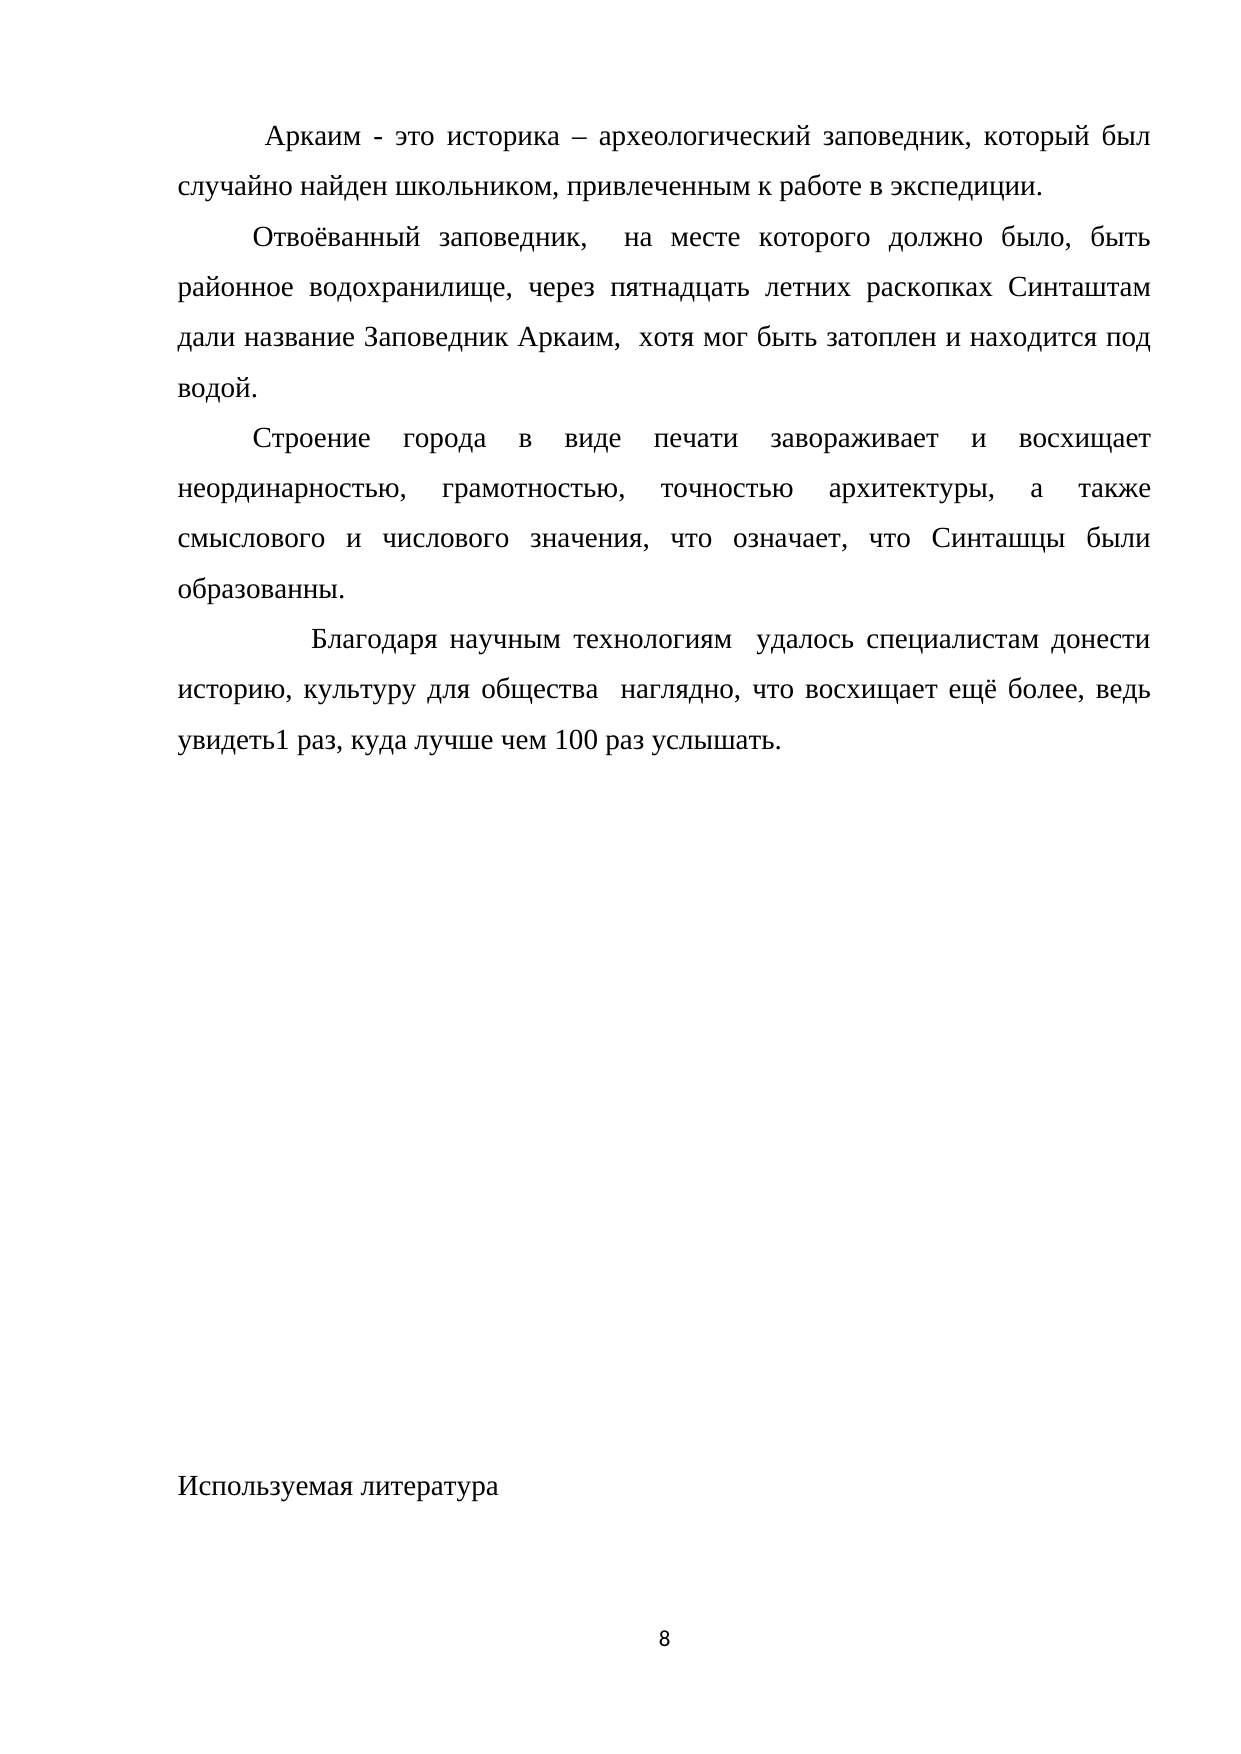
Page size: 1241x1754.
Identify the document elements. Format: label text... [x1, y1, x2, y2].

text Благодаря научным технологиям удалось специалистам донести историю, культуру для общества наглядно, что восхищает ещё более, ведь увидеть1 раз, куда лучше чем 100 раз услышать. [177, 621, 1152, 755]
text Отвоёванный заповедник, на месте которого должно было, быть районное водохранилище, через пятнадцать летних раскопках Синташтам дали название Заповедник Аркаим, хотя мог быть затоплен и находится под водой. [177, 219, 1152, 403]
text Аркаим - это историка – археологический заповедник, который был случайно найден школьником, привлеченным к работе в экспедиции. [177, 118, 1152, 202]
text Строение города в виде печати завораживает и восхищает неординарностью, грамотностью, точностью архитектуры, а также смыслового и числового значения, что означает, что Синташцы были образованны. [177, 420, 1152, 604]
text Используемая литература [177, 1468, 1152, 1502]
